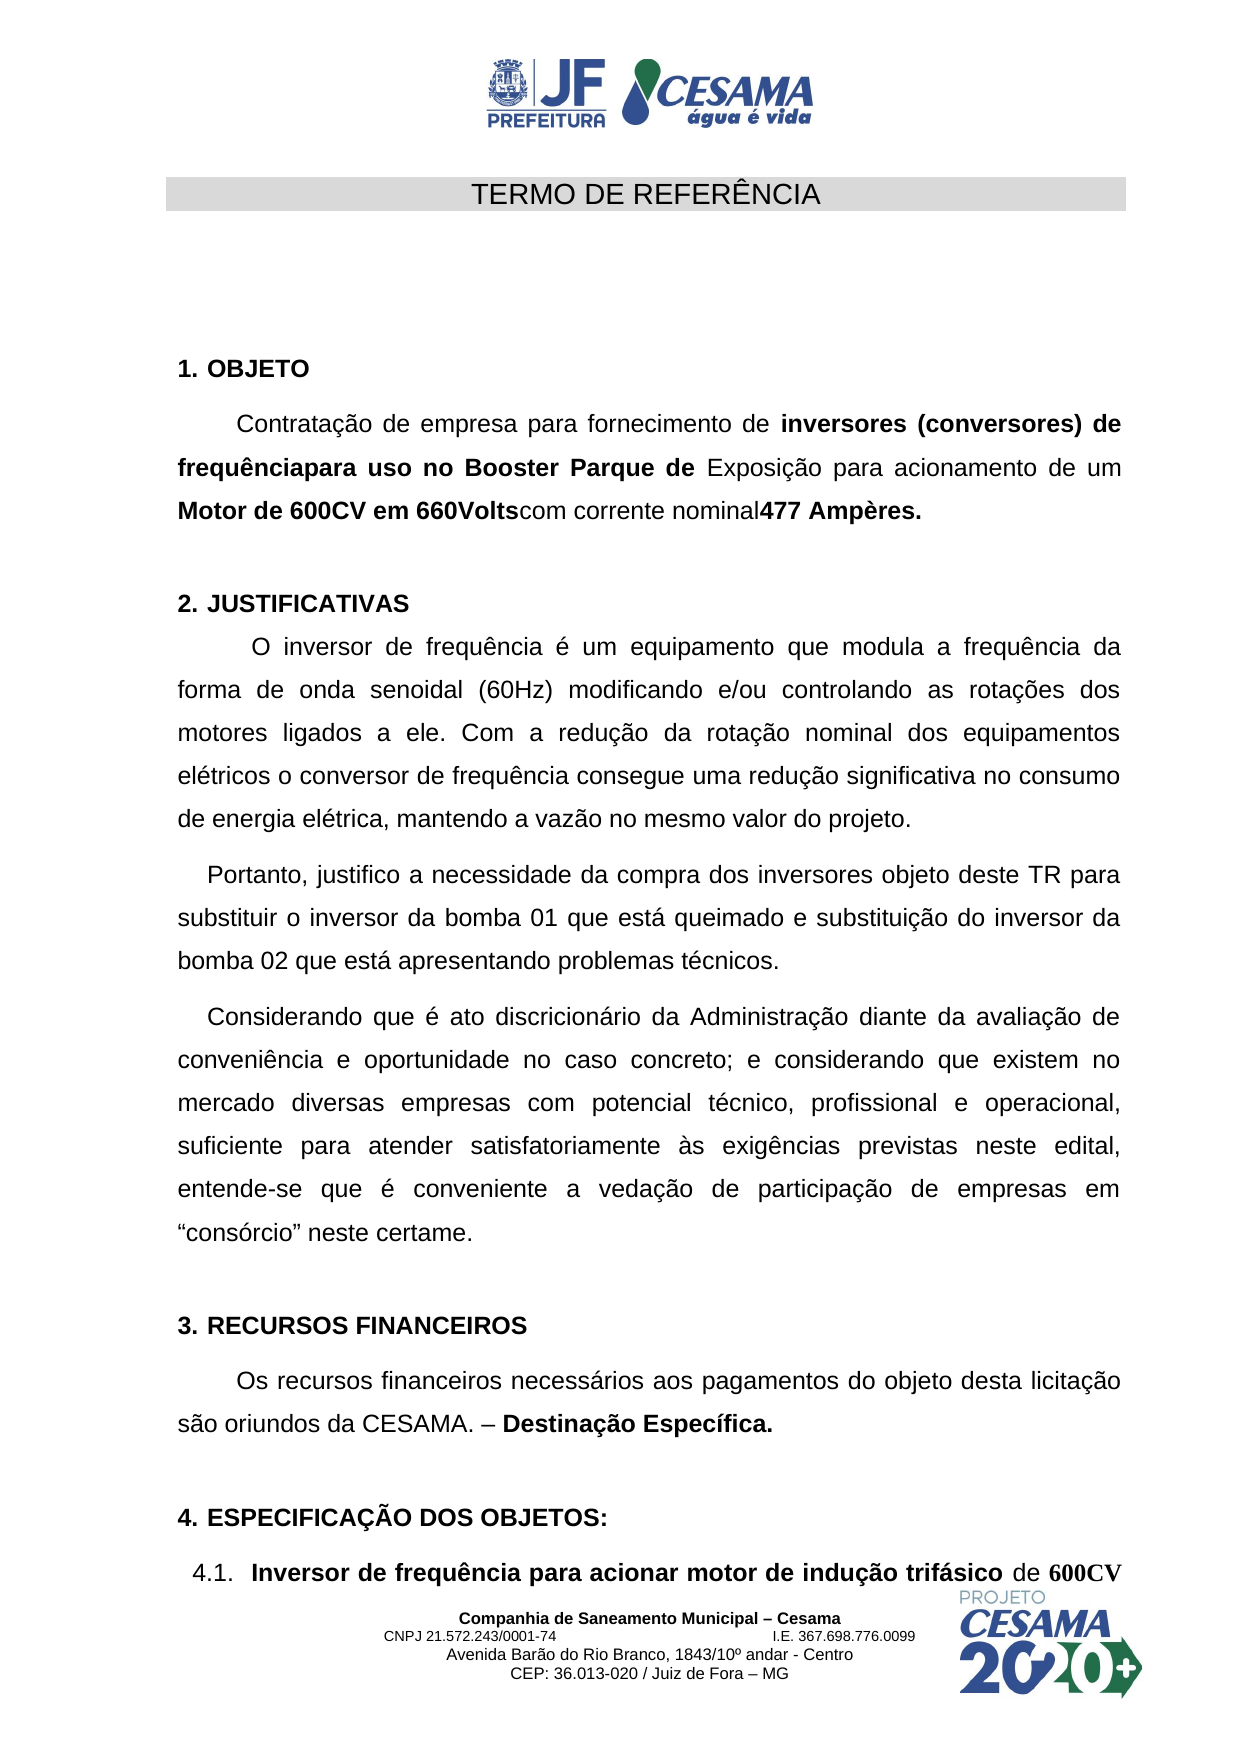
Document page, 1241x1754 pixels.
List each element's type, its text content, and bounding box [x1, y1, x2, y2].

text O inversor de frequência é um equipamento que modula a frequência da forma de onda senoidal (60Hz) modificando e/ou controlando as rotações dos motores ligados a ele. Com a redução da rotação nominal dos equipamentos elétricos o conversor de frequência consegue uma redução significativa no consumo de energia elétrica, mantendo a vazão no mesmo valor do projeto. [177, 632, 1122, 833]
text Contratação de empresa para fornecimento de inversores (conversores) de frequênciapara uso no Booster Parque de Exposição para acionamento de um Motor de 600CV em 660Voltscom corrente nominal477 Ampères. [177, 409, 1122, 524]
list ESPECIFICAÇÃO DOS OBJETOS: [177, 1503, 1122, 1531]
text Portanto, justifico a necessidade da compra dos inversores objeto deste TR para substituir o inversor da bomba 01 que está queimado e substituição do inversor da bomba 02 que está apresentando problemas técnicos. [177, 860, 1122, 975]
text Considerando que é ato discricionário da Administração diante da avaliação de conveniência e oportunidade no caso concreto; e considerando que existem no mercado diversas empresas com potencial técnico, profissional e operacional, suficiente para atender satisfatoriamente às exigências previstas neste edital, entende-se que é conveniente a vedação de participação de empresas em “consórcio” neste certame. [177, 1002, 1122, 1246]
list OBJETO [177, 354, 1122, 383]
list RECURSOS FINANCEIROS [177, 1311, 1122, 1339]
picture [959, 1590, 1143, 1699]
table_header TERMO DE REFERÊNCIA [166, 177, 1126, 211]
list Inversor de frequência para acionar motor de indução trifásico de 600CV em 660Voltscom corrente nominal477 Ampères. [192, 1558, 1122, 1587]
picture [486, 59, 813, 128]
text Os recursos financeiros necessários aos pagamentos do objeto desta licitação são oriundos da CESAMA. – Destinação Específica. [177, 1366, 1122, 1438]
list JUSTIFICATIVAS [177, 589, 1122, 618]
